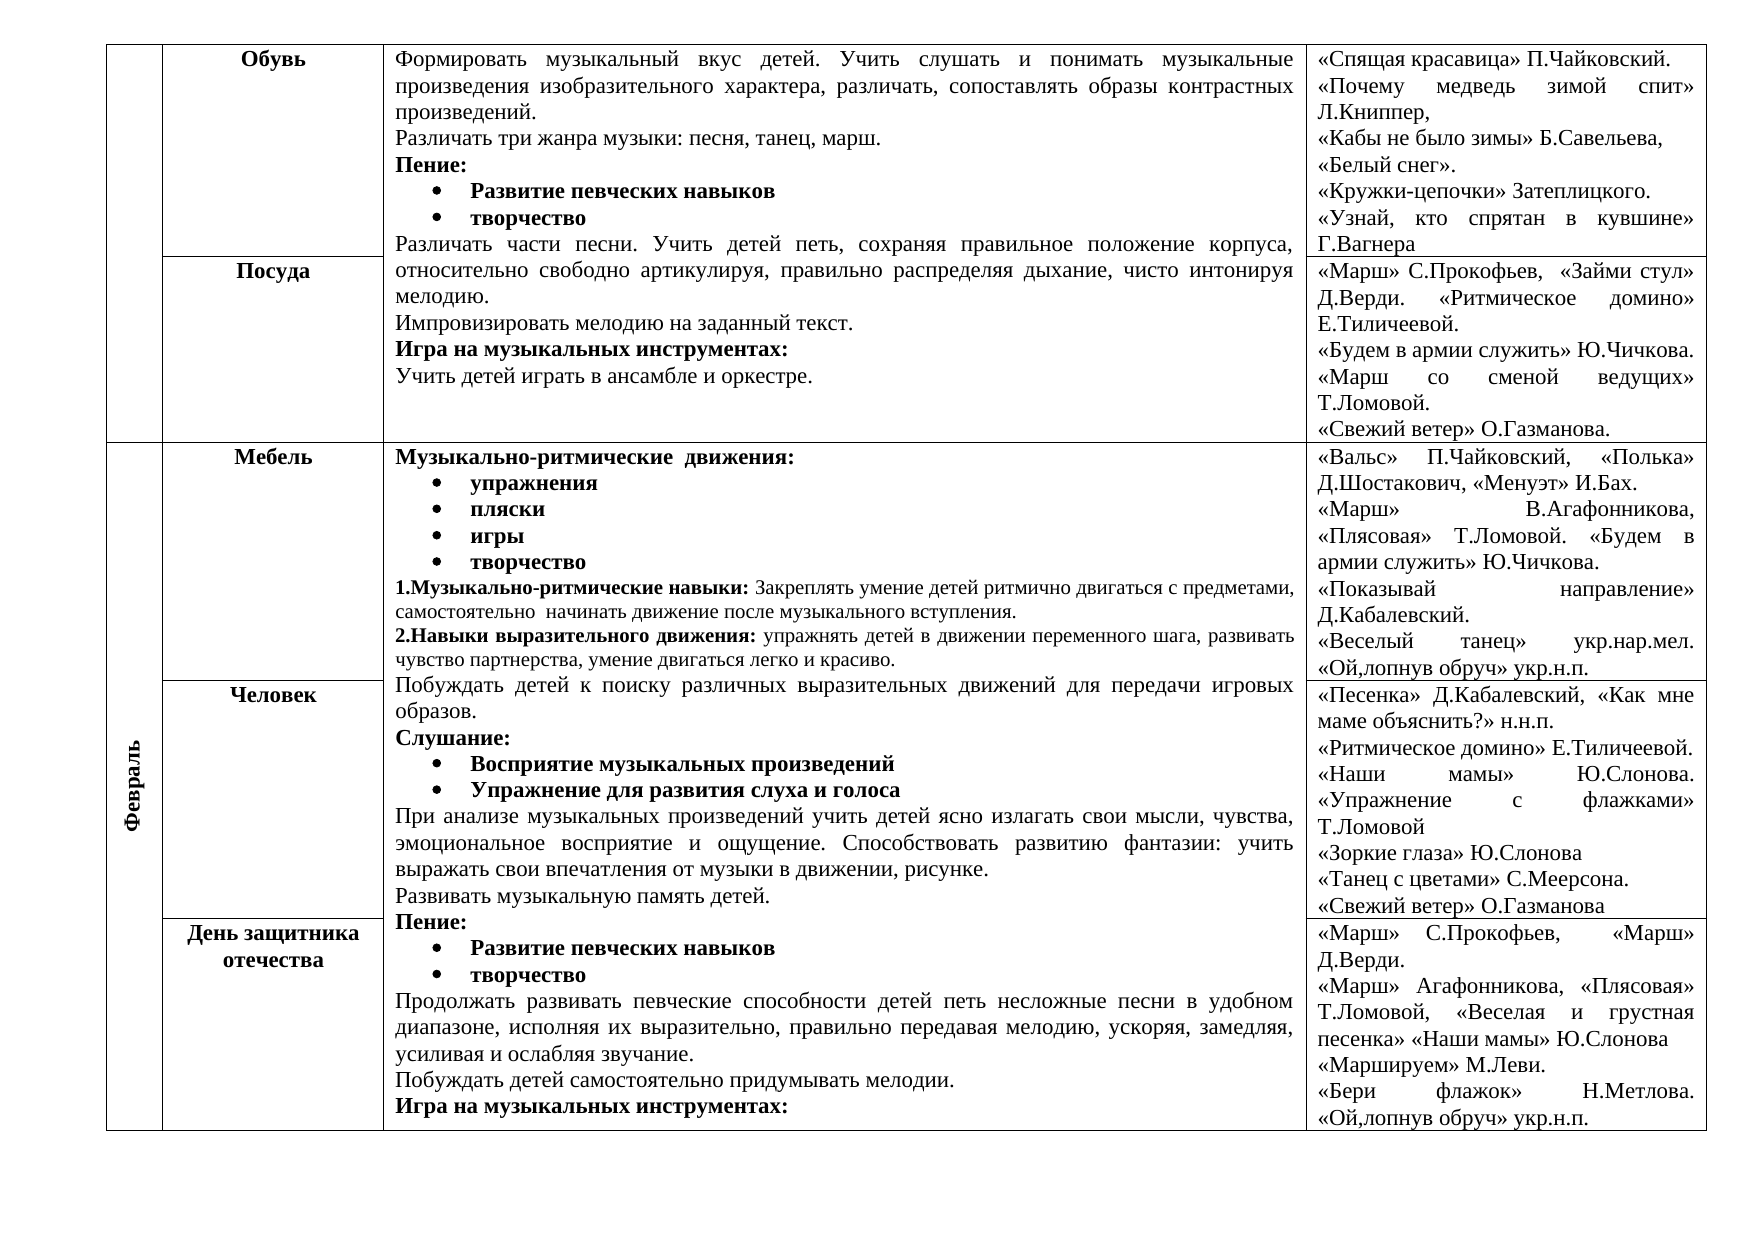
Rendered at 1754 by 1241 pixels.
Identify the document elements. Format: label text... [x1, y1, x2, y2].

table_cell Человек [163, 681, 383, 918]
table_cell Февраль [107, 443, 162, 1130]
table_cell Музыкально-ритмические движения: упражнения пляски игры творчество 1.Музыкально-ритмические навыки: Закреплять умение детей ритмично двигаться с предметами, самостоятельно начинать движение после музыкального вступления. 2.Навыки выразительного движения: упражнять детей в движении переменного шага, развивать чувство партнерства, умение двигаться легко и красиво. Побуждать детей к поиску различных выразительных движений для передачи игровых образов. Слушание: Восприятие музыкальных произведений Упражнение для развития слуха и голоса При анализе музыкальных произведений учить детей ясно излагать свои мысли, чувства, эмоциональное восприятие и ощущение. Способствовать развитию фантазии: учить выражать свои впечатления от музыки в движении, рисунке. Развивать музыкальную память детей. Пение: Развитие певческих навыков творчество Продолжать развивать певческие способности детей петь несложные песни в удобном диапазоне, исполняя их выразительно, правильно передавая мелодию, ускоряя, замедляя, усиливая и ослабляя звучание. Побуждать детей самостоятельно придумывать мелодии. Игра на музыкальных инструментах: Обучать детей игре в оркестре на разных инструментах, добиваться ансамбля. [384, 443, 1306, 1130]
table_cell «Спящая красавица» П.Чайковский. «Почему медведь зимой спит» Л.Книппер, «Кабы не было зимы» Б.Савельева, «Белый снег». «Кружки-цепочки» Затеплицкого. «Узнай, кто спрятан в кувшине» Г.Вагнера [1307, 45, 1706, 256]
table_cell «Вальс» П.Чайковский, «Полька» Д.Шостакович, «Менуэт» И.Бах. «Марш» В.Агафонникова, «Плясовая» Т.Ломовой. «Будем в армии служить» Ю.Чичкова. «Показывай направление» Д.Кабалевский. «Веселый танец» укр.нар.мел. «Ой,лопнув обруч» укр.н.п. [1307, 443, 1706, 680]
table_cell Обувь [163, 45, 383, 256]
table_cell Посуда [163, 257, 383, 442]
table_cell День защитника отечества [163, 919, 383, 1130]
table_cell «Песенка» Д.Кабалевский, «Как мне маме объяснить?» н.н.п. «Ритмическое домино» Е.Тиличеевой. «Наши мамы» Ю.Слонова. «Упражнение с флажками» Т.Ломовой «Зоркие глаза» Ю.Слонова «Танец с цветами» С.Меерсона. «Свежий ветер» О.Газманова [1307, 681, 1706, 918]
table_cell «Марш» С.Прокофьев, «Займи стул» Д.Верди. «Ритмическое домино» Е.Тиличеевой. «Будем в армии служить» Ю.Чичкова. «Марш со сменой ведущих» Т.Ломовой. «Свежий ветер» О.Газманова. [1307, 257, 1706, 442]
table_cell «Марш» С.Прокофьев, «Марш» Д.Верди. «Марш» Агафонникова, «Плясовая» Т.Ломовой, «Веселая и грустная песенка» «Наши мамы» Ю.Слонова «Маршируем» М.Леви. «Бери флажок» Н.Метлова. «Ой,лопнув обруч» укр.н.п. [1307, 919, 1706, 1130]
table_cell Мебель [163, 443, 383, 680]
